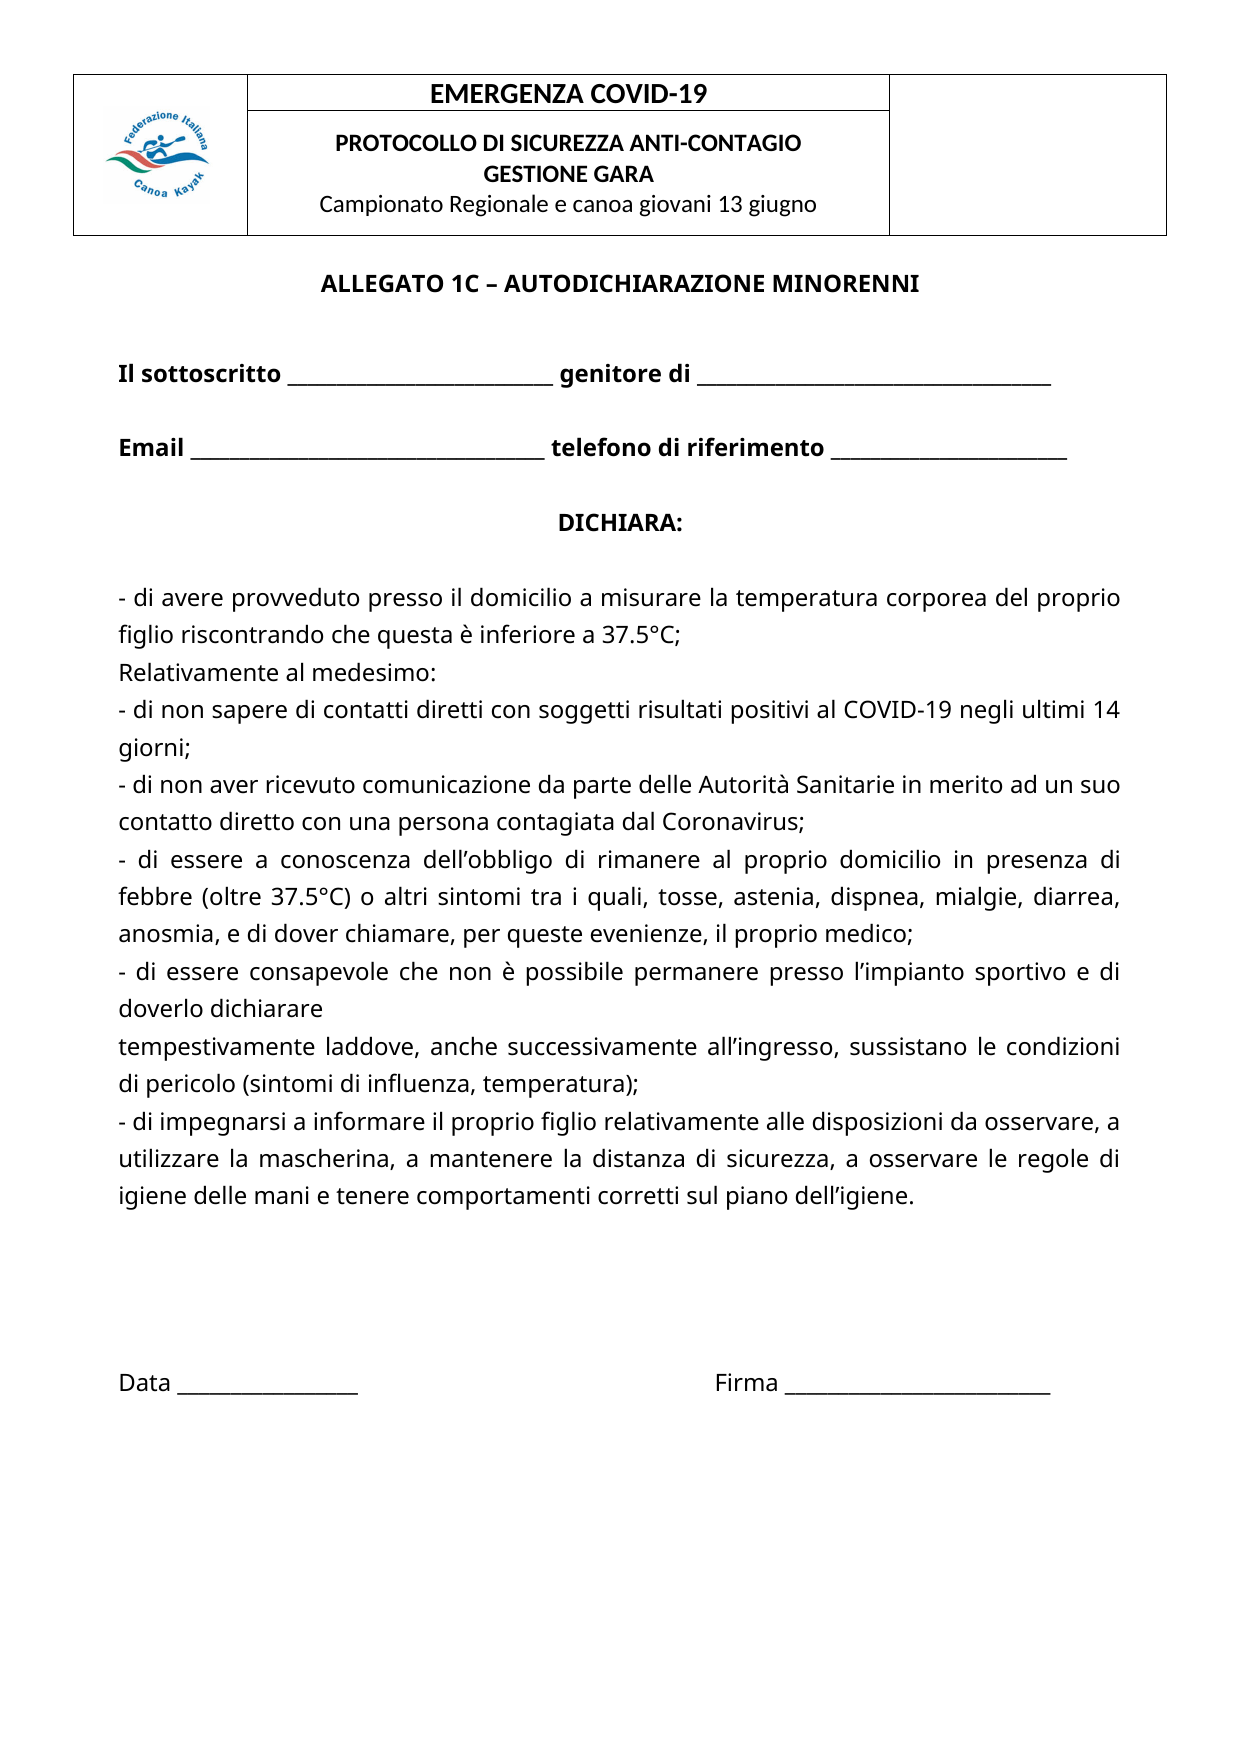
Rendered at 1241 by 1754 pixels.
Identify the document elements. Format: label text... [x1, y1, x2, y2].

text - di essere consapevole che non è possibile permanere presso l’impianto sportivo e di doverlo dichiarare [118, 955, 1122, 1025]
text ALLEGATO 1C – AUTODICHIARAZIONE MINORENNI [118, 267, 1122, 300]
text Il sottoscritto ___________________________ genitore di ____________________________________ [118, 356, 1122, 389]
text Data _________________ Firma _________________________ [118, 1366, 1122, 1399]
picture [95, 106, 226, 204]
text - di avere provveduto presso il domicilio a misurare la temperatura corporea del proprio figlio riscontrando che questa è inferiore a 37.5°C; [118, 581, 1122, 651]
text tempestivamente laddove, anche successivamente all’ingresso, sussistano le condizioni di pericolo (sintomi di influenza, temperatura); [118, 1029, 1122, 1099]
text Email ____________________________________ telefono di riferimento ________________________ [118, 431, 1122, 464]
text DICHIARA: [118, 506, 1122, 538]
text - di non aver ricevuto comunicazione da parte delle Autorità Sanitarie in merito ad un suo contatto diretto con una persona contagiata dal Coronavirus; [118, 768, 1122, 838]
text - di non sapere di contatti diretti con soggetti risultati positivi al COVID-19 negli ultimi 14 giorni; [118, 693, 1122, 763]
text - di impegnarsi a informare il proprio figlio relativamente alle disposizioni da osservare, a utilizzare la mascherina, a mantenere la distanza di sicurezza, a osservare le regole di igiene delle mani e tenere comportamenti corretti sul piano dell’igiene. [118, 1104, 1122, 1212]
text Relativamente al medesimo: [118, 656, 1122, 688]
text - di essere a conoscenza dell’obbligo di rimanere al proprio domicilio in presenza di febbre (oltre 37.5°C) o altri sintomi tra i quali, tosse, astenia, dispnea, mialgie, diarrea, anosmia, e di dover chiamare, per queste evenienze, il proprio medico; [118, 842, 1122, 950]
